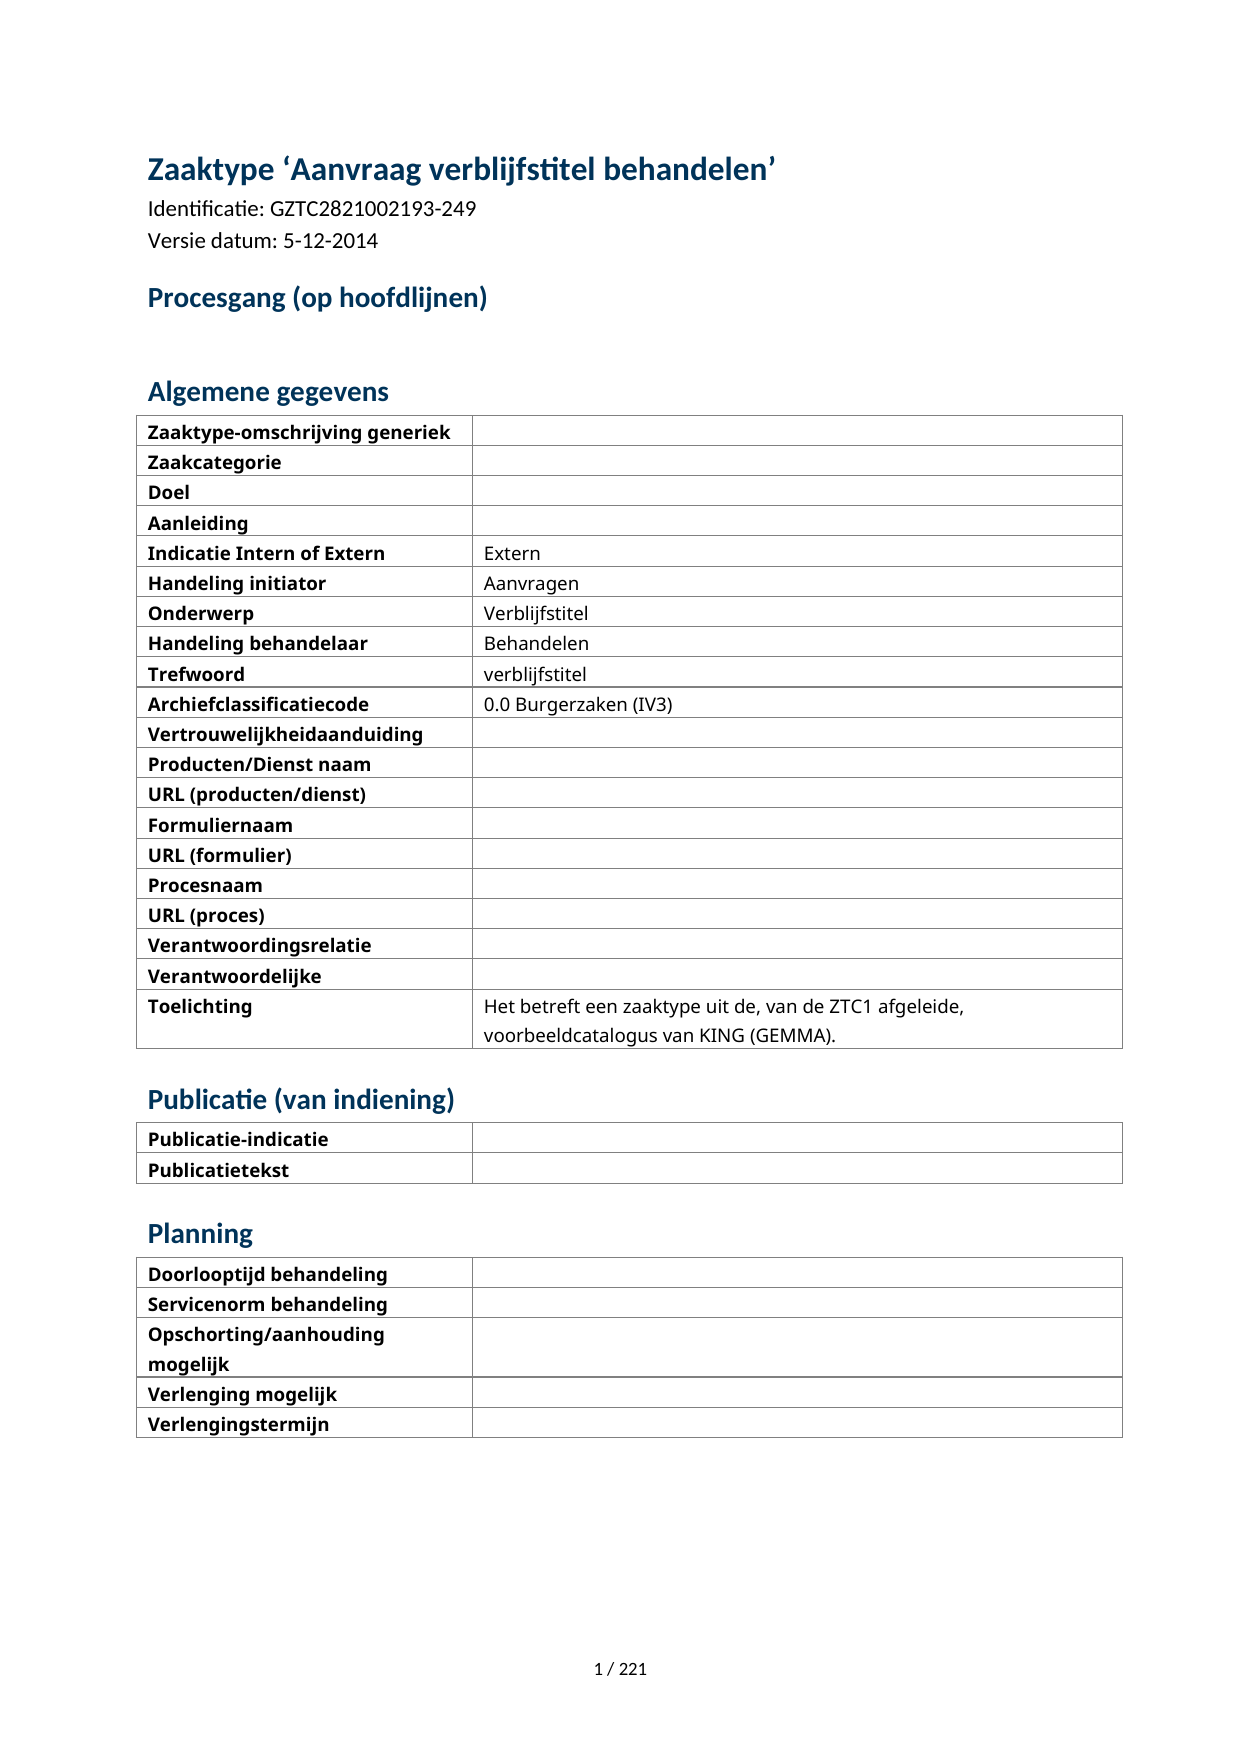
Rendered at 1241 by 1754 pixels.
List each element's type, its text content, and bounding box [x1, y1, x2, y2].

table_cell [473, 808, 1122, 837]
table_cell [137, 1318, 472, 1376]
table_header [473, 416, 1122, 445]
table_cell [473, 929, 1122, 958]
text <br />Planning [148, 1216, 1093, 1251]
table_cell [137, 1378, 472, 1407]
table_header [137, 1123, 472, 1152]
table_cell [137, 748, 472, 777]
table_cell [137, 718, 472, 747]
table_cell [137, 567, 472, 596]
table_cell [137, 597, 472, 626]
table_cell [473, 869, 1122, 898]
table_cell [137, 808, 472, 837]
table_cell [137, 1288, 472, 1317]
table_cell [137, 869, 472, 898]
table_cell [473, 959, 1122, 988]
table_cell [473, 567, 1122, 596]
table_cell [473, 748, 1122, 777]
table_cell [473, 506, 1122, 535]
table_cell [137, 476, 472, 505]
text Versie datum: 5-12-2014 [148, 227, 1093, 254]
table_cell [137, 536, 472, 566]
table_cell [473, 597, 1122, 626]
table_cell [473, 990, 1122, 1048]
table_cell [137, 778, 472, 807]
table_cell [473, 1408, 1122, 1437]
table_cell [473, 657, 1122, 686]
text <br />Algemene gegevens [148, 373, 1093, 409]
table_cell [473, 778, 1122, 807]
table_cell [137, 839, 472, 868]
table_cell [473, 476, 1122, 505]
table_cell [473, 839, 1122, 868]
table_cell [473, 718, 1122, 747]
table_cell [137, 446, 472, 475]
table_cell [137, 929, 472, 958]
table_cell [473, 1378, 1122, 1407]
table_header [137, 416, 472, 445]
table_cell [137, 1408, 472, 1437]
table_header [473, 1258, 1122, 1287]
text {{Element|Elementtype=Zaaktype|Omschrijving=Aanvraag verblijfstitel behandelen|Catalogus=GZTC22821002193|Identificatie=249|Versiedatum=20141205|Beheerder=KING Gemeenten|Paginanaam=GEMMA Voorbeeldzaaktype 'Aanvraag verblijfstitel behandelen'}}Zaaktype ‘Aanvraag verblijfstitel behandelen’ [148, 148, 1093, 188]
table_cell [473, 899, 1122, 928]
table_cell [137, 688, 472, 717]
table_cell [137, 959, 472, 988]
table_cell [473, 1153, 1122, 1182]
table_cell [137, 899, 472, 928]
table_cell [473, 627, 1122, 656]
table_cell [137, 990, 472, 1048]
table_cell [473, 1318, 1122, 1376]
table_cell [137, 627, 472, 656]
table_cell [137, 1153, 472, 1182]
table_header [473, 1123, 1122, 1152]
text Identificatie: GZTC2821002193-249 [148, 194, 1093, 222]
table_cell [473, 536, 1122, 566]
text <br />Procesgang (op hoofdlijnen) [148, 279, 1093, 315]
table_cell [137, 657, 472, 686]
text <br />Publicatie (van indiening) [148, 1081, 1093, 1117]
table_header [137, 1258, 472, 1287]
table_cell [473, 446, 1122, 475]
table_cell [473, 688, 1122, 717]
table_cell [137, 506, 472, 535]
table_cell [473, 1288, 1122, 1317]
